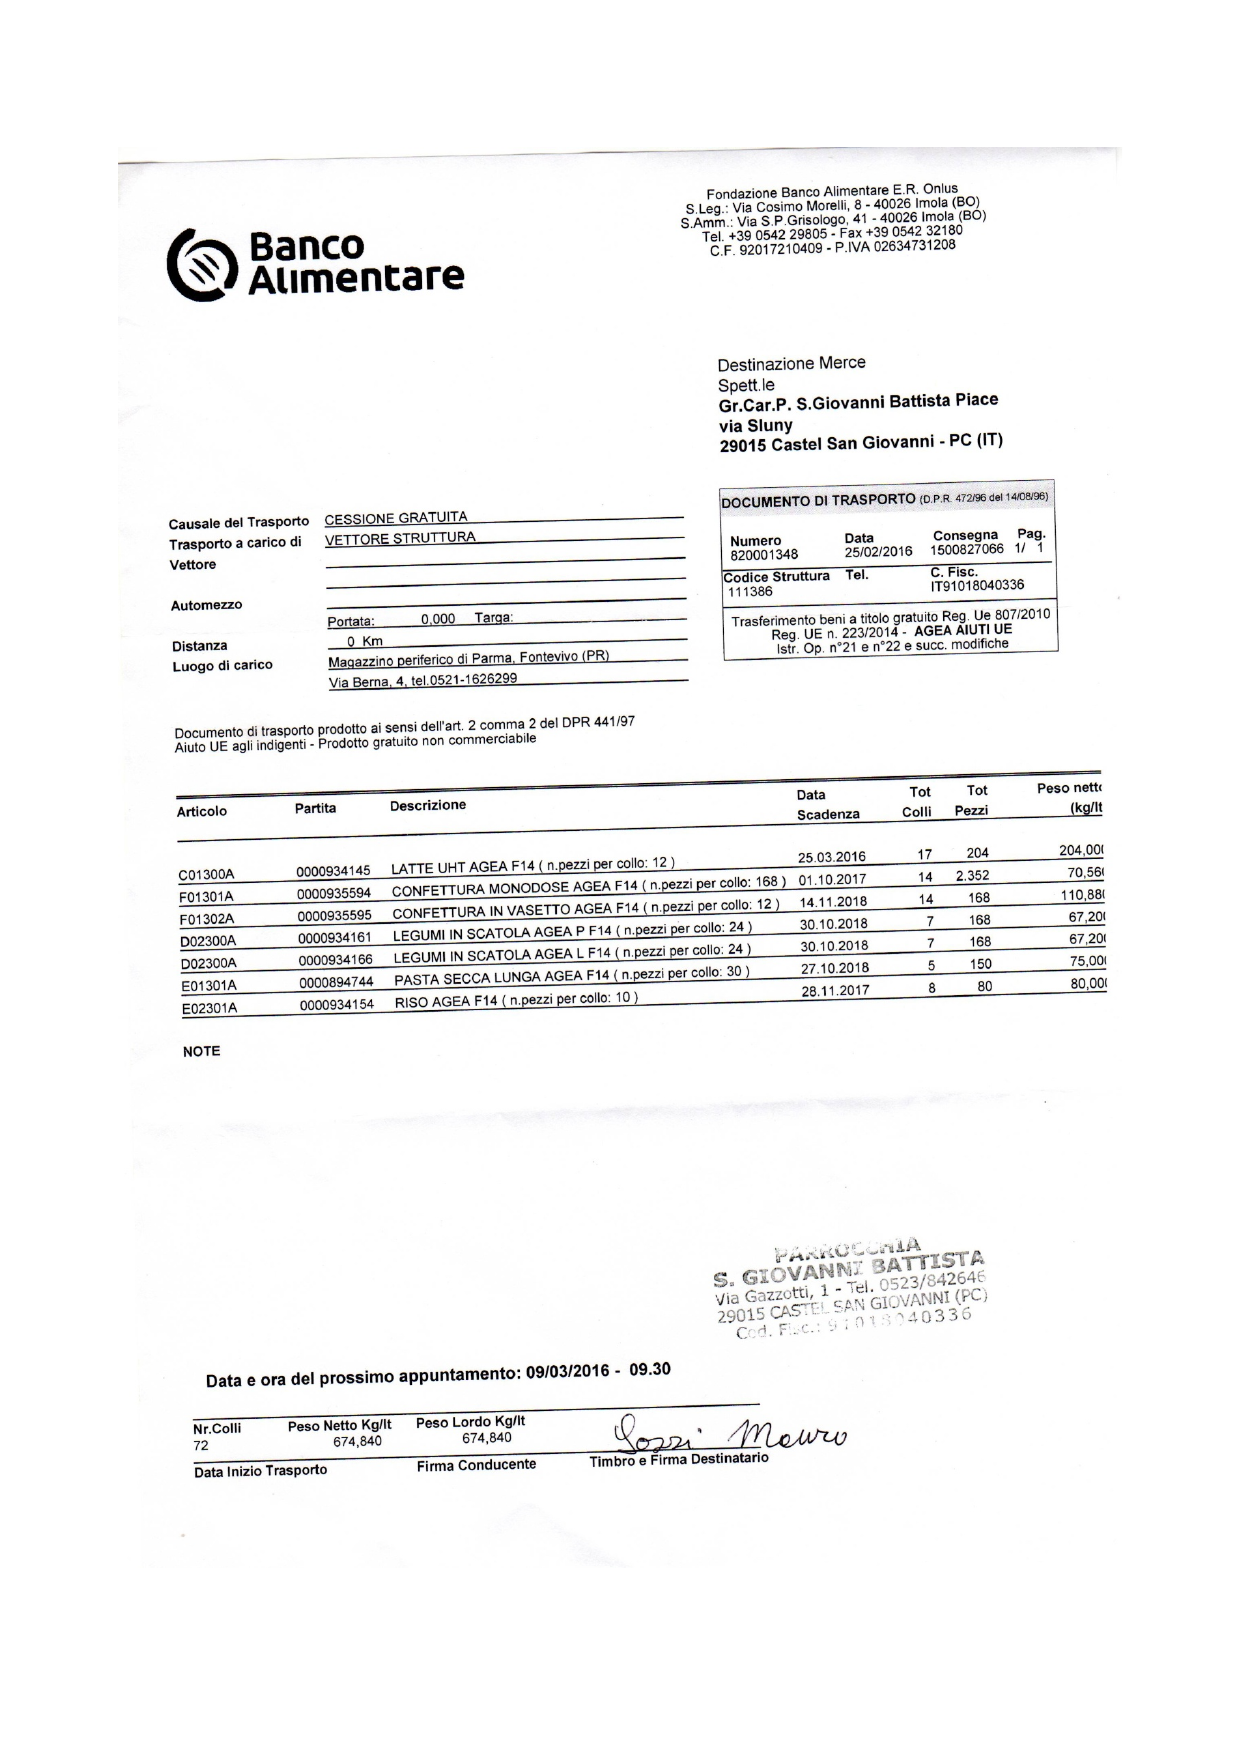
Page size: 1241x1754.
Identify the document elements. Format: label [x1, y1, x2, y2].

picture [118, 147, 1123, 1568]
